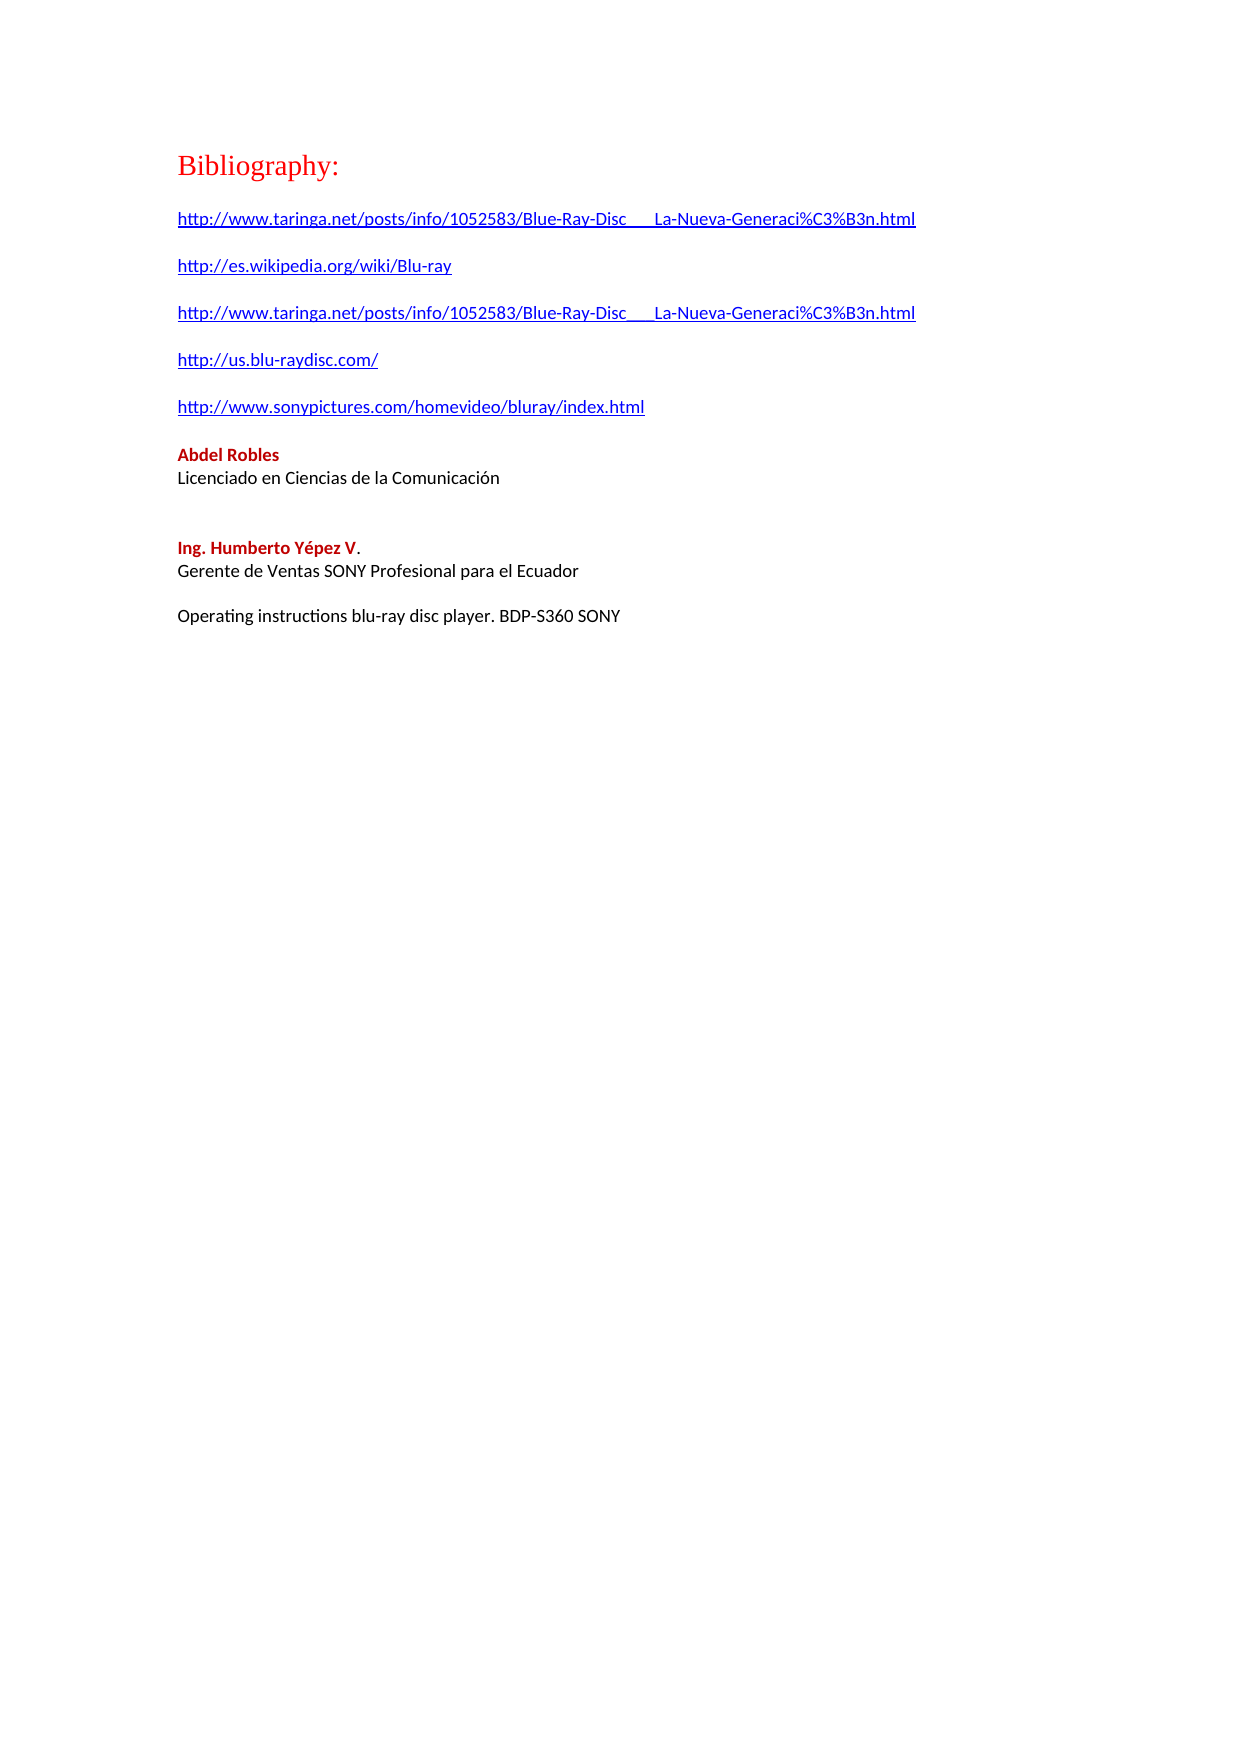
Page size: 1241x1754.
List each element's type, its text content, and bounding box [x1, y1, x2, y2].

text http://us.blu-raydisc.com/ [177, 348, 1063, 371]
text Abdel Robles [177, 443, 1063, 466]
text Bibliography: [177, 148, 1063, 181]
text http://www.taringa.net/posts/info/1052583/Blue-Ray-Disc___La-Nueva-Generaci%C3%B3n.html [177, 207, 1063, 230]
text Licenciado en Ciencias de la Comunicación [177, 466, 1063, 489]
text http://www.sonypictures.com/homevideo/bluray/index.html [177, 396, 1063, 419]
text Ing. Humberto Yépez V. [177, 536, 1063, 559]
text http://www.taringa.net/posts/info/1052583/Blue-Ray-Disc___La-Nueva-Generaci%C3%B3n.html [177, 301, 1063, 324]
text http://es.wikipedia.org/wiki/Blu-ray [177, 254, 1063, 277]
text Gerente de Ventas SONY Profesional para el Ecuador [177, 559, 1063, 582]
text Operating instructions blu-ray disc player. BDP-S360 SONY [177, 605, 1063, 628]
